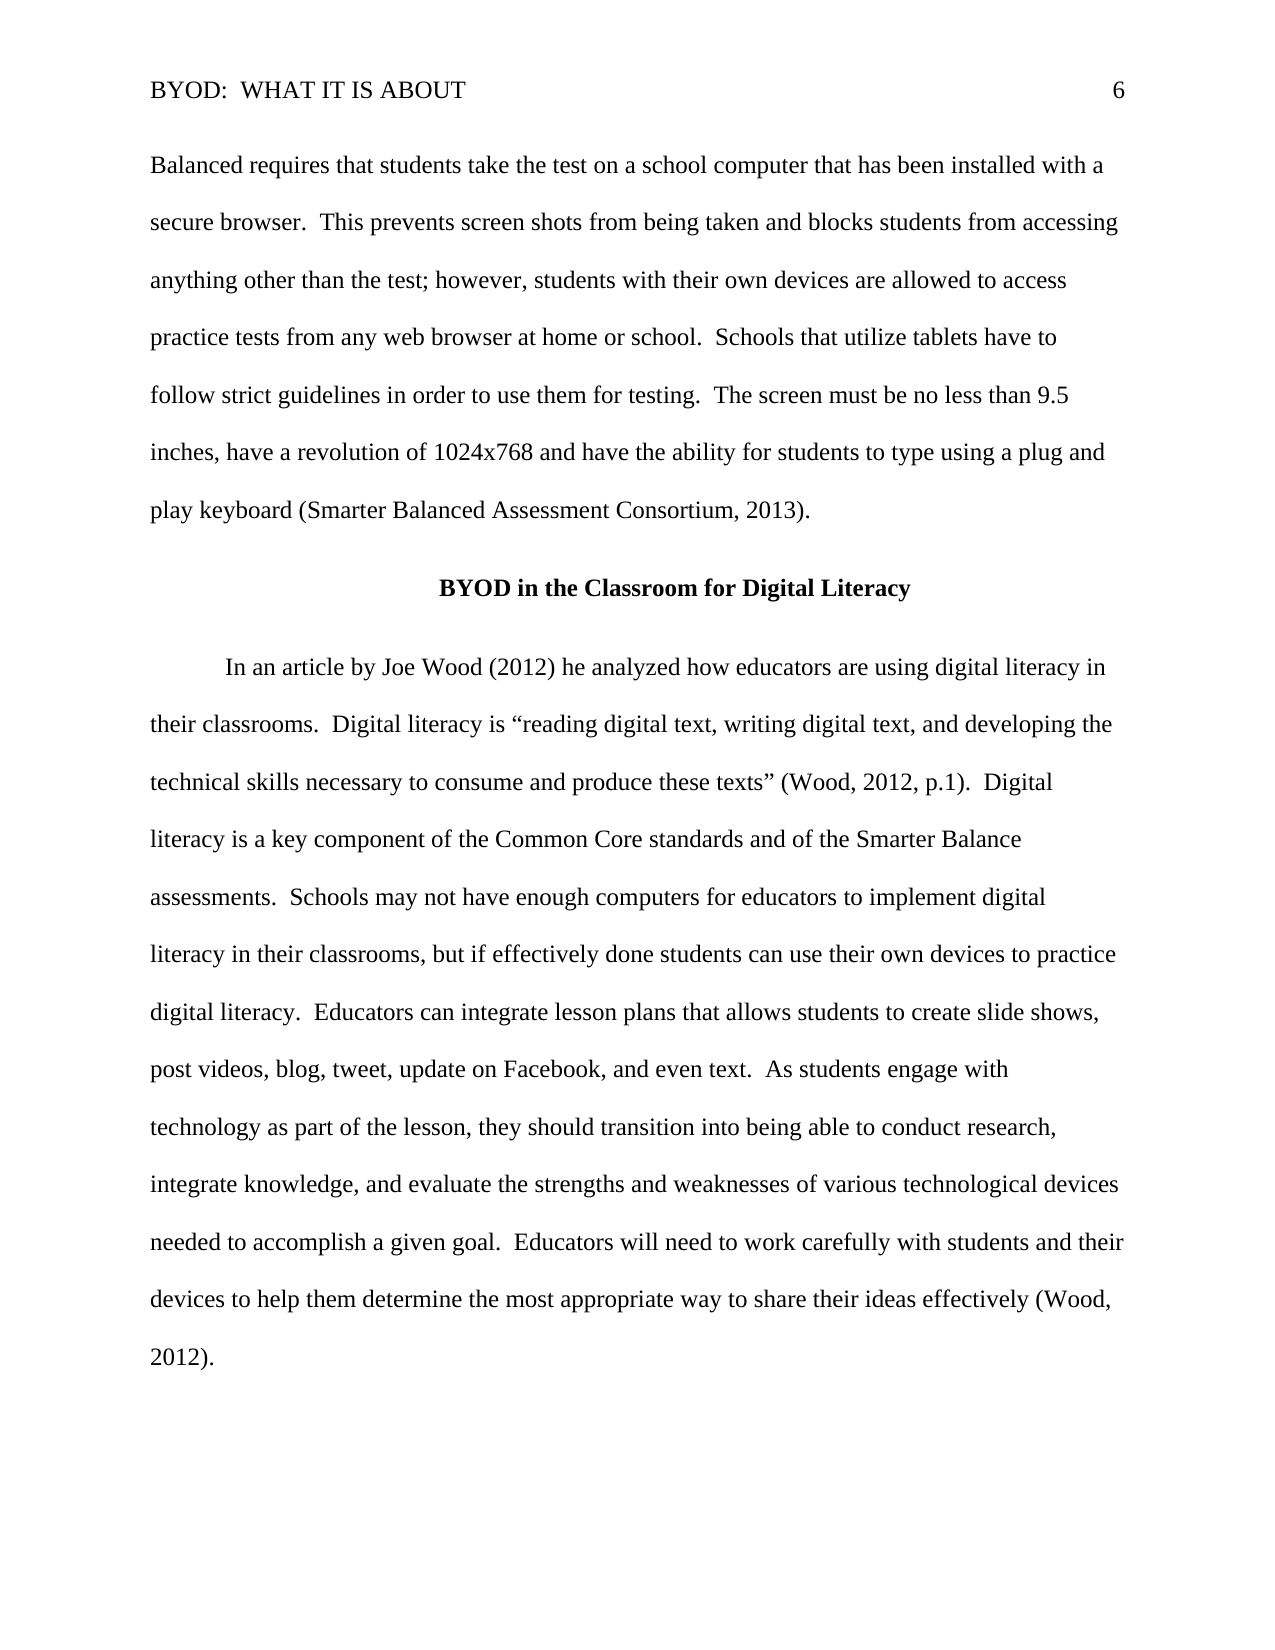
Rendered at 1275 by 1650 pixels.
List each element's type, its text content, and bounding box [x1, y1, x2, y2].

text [150, 150, 1125, 524]
text In an article by Joe Wood (2012) he analyzed how educators are using digital literacy in their classrooms. Digital literacy is “reading digital text, writing digital text, and developing the technical skills necessary to consume and produce these texts” (Wood, 2012, p.1). Digital literacy is a key component of the Common Core standards and of the Smarter Balance assessments. Schools may not have enough computers for educators to implement digital literacy in their classrooms, but if effectively done students can use their own devices to practice digital literacy. Educators can integrate lesson plans that allows students to create slide shows, post videos, blog, tweet, update on Facebook, and even text. As students engage with technology as part of the lesson, they should transition into being able to conduct research, integrate knowledge, and evaluate the strengths and weaknesses of various technological devices needed to accomplish a given goal. Educators will need to work carefully with students and their devices to help them determine the most appropriate way to share their ideas effectively (Wood, 2012). [150, 652, 1125, 1370]
text BYOD in the Classroom for Digital Literacy [150, 573, 1125, 602]
